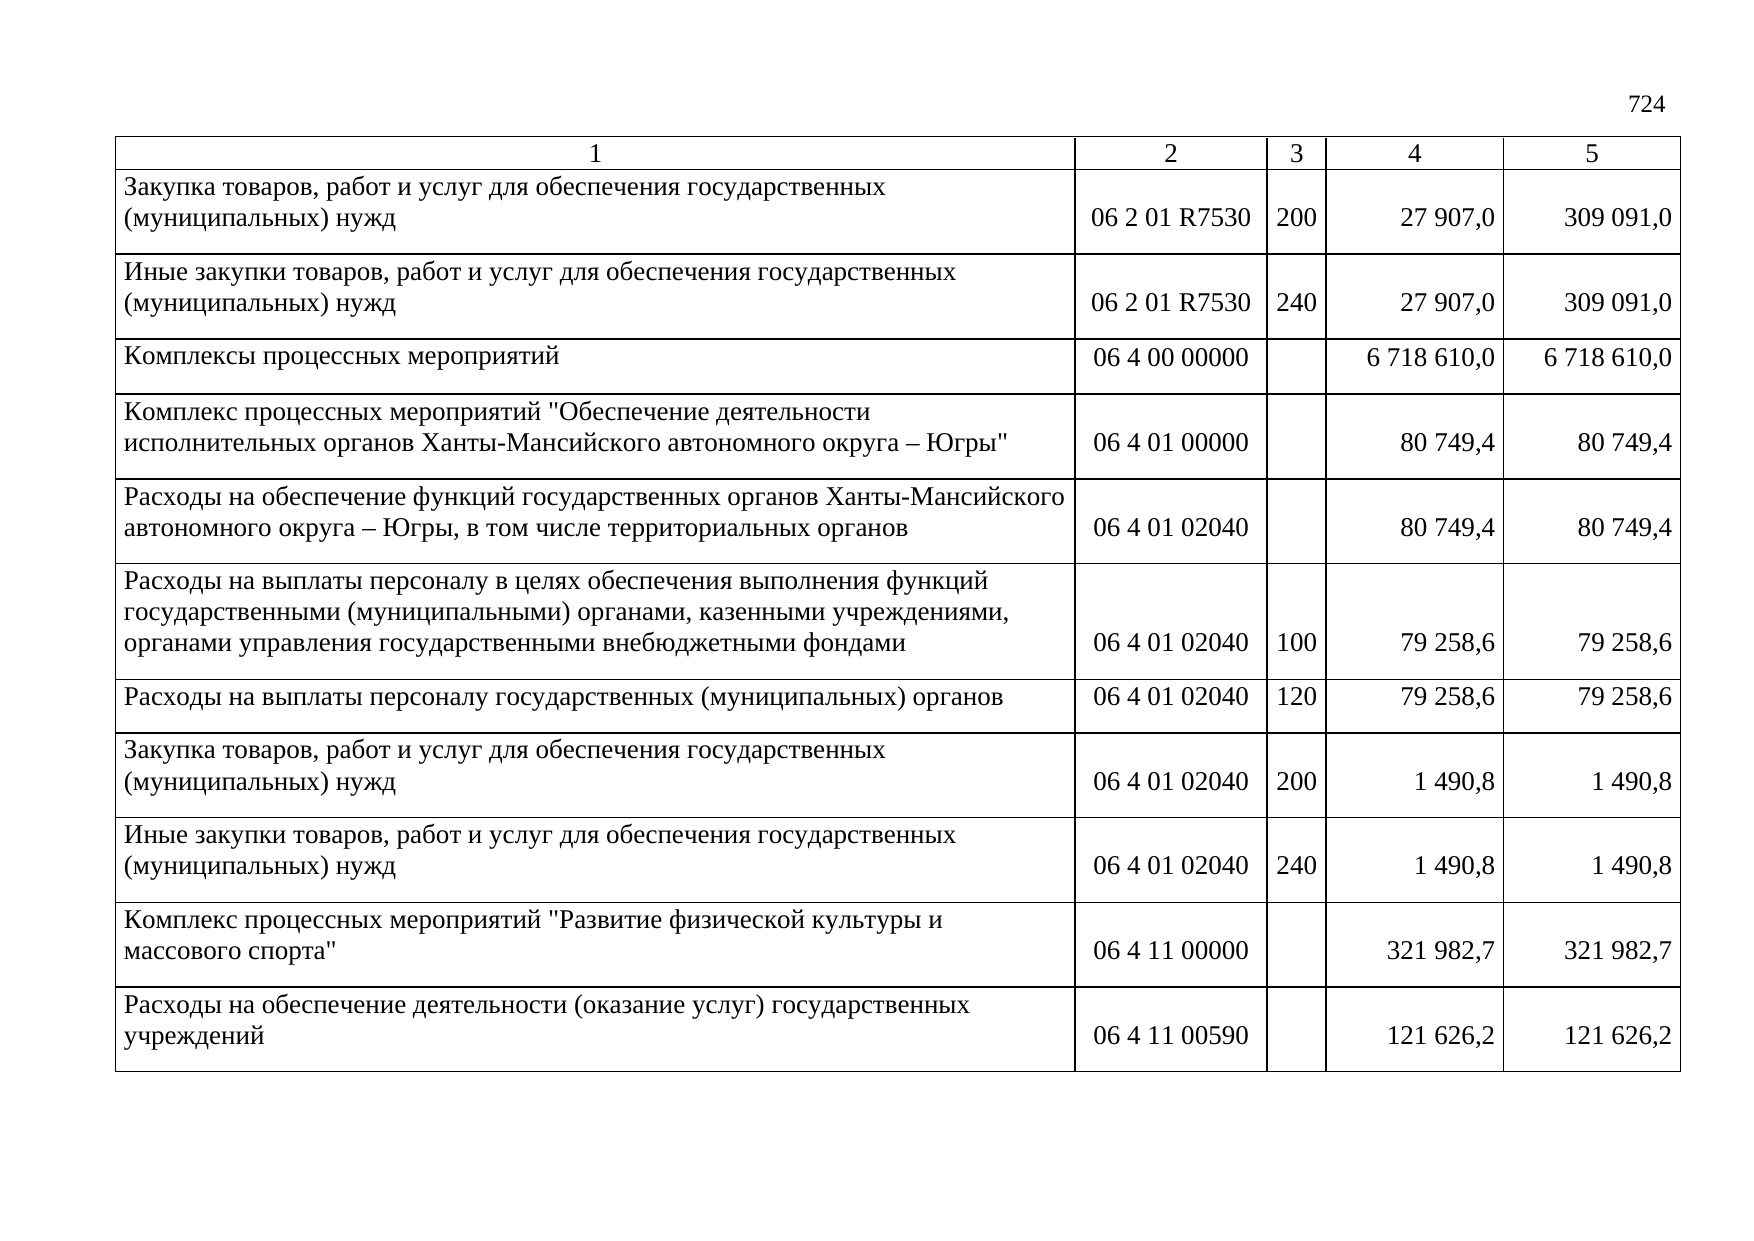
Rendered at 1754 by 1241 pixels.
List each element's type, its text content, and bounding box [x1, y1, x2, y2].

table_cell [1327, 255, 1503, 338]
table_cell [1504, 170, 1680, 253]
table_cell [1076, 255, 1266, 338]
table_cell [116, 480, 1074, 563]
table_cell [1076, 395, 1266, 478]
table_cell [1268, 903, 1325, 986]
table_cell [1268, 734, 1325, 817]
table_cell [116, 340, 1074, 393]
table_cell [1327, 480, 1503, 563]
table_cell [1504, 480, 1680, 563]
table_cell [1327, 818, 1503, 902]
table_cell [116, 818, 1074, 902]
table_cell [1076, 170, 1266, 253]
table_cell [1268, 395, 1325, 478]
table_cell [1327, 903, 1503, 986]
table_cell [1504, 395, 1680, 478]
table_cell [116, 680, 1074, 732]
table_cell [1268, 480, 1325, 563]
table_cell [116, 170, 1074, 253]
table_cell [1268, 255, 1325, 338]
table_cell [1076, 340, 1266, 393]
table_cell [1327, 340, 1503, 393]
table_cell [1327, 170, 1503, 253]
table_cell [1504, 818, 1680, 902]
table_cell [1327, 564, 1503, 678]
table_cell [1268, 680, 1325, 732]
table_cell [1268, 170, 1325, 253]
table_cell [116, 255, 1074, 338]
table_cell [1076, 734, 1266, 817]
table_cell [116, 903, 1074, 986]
table_header 5 [1504, 137, 1680, 168]
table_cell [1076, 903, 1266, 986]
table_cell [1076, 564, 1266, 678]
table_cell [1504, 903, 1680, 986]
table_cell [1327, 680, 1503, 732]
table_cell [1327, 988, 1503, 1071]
table_header 4 [1327, 137, 1503, 168]
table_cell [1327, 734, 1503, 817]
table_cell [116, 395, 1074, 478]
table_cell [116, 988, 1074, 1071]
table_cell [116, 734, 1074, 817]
table_header 1 [116, 137, 1075, 168]
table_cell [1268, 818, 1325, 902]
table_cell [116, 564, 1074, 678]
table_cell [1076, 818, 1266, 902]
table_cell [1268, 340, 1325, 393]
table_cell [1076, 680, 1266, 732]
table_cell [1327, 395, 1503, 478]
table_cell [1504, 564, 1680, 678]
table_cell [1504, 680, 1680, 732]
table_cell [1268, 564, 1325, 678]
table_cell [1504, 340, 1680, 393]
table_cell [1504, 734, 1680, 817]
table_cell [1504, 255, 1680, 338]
table_header 3 [1268, 137, 1326, 168]
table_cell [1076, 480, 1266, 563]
table_header 2 [1076, 137, 1267, 168]
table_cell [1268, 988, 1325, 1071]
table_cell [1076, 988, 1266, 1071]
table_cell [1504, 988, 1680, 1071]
